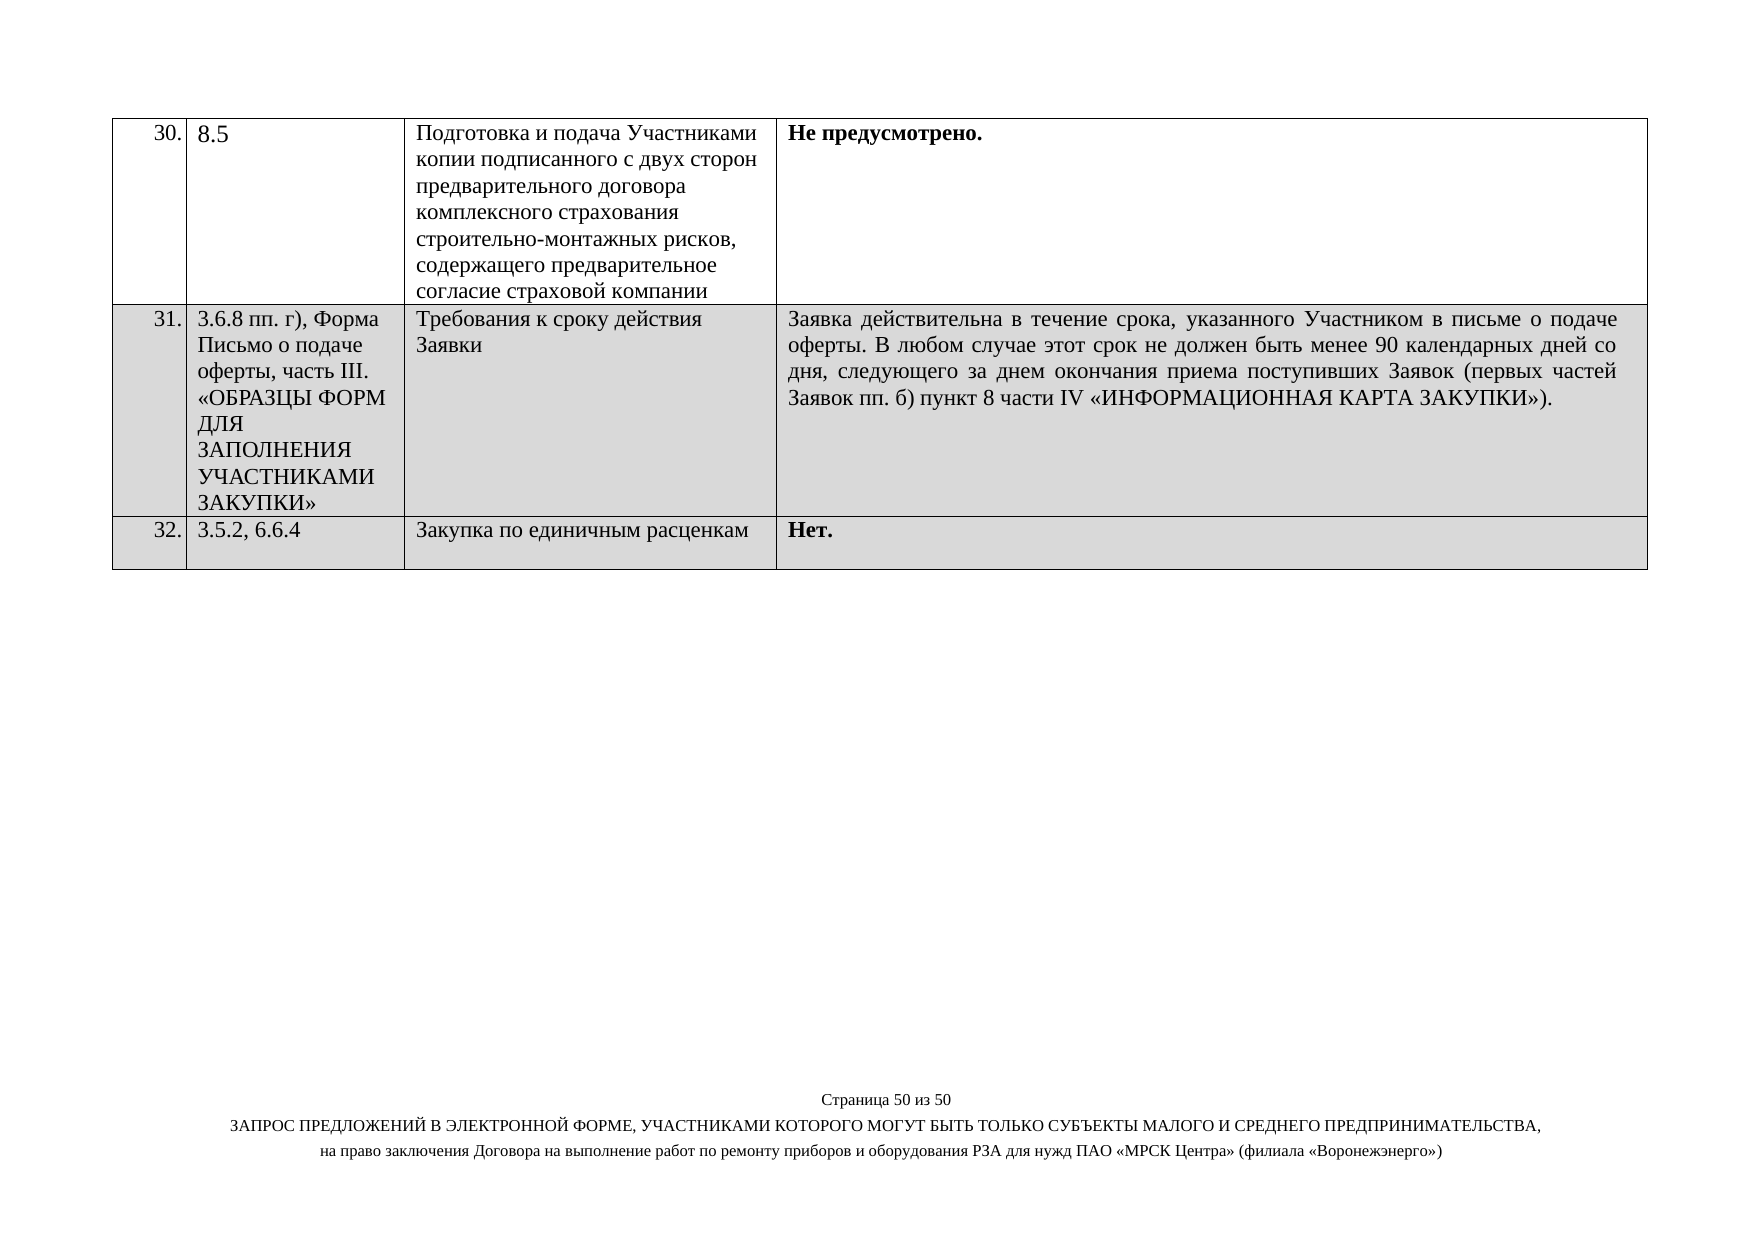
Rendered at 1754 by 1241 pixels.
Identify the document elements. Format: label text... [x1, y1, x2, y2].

table_cell [113, 119, 186, 304]
table_cell [113, 305, 186, 516]
table_cell Заявка действительна в течение срока, указанного Участником в письме о подаче оферты. В любом случае этот срок не должен быть менее 90 календарных дней со дня, следующего за днем окончания приема поступивших Заявок (первых частей Заявок пп. б) пункт 8 части IV «ИНФОРМАЦИОННАЯ КАРТА ЗАКУПКИ»). [777, 305, 1647, 516]
table_cell Закупка по единичным расценкам [405, 517, 776, 569]
table_cell Требования к сроку действия Заявки [405, 305, 776, 516]
table_cell [113, 517, 186, 569]
table_cell 3.5.2, 6.6.4 [187, 517, 404, 569]
table_cell 8.5 [187, 119, 404, 304]
table_cell Нет. [777, 517, 1647, 569]
table_cell Подготовка и подача Участниками копии подписанного с двух сторон предварительного договора комплексного страхования строительно-монтажных рисков, содержащего предварительное согласие страховой компании [405, 119, 776, 304]
table_cell Не предусмотрено. [777, 119, 1647, 304]
table_cell 3.6.8 пп. г), Форма Письмо о подаче оферты, часть III. «ОБРАЗЦЫ ФОРМ ДЛЯ ЗАПОЛНЕНИЯ УЧАСТНИКАМИ ЗАКУПКИ» [187, 305, 404, 516]
